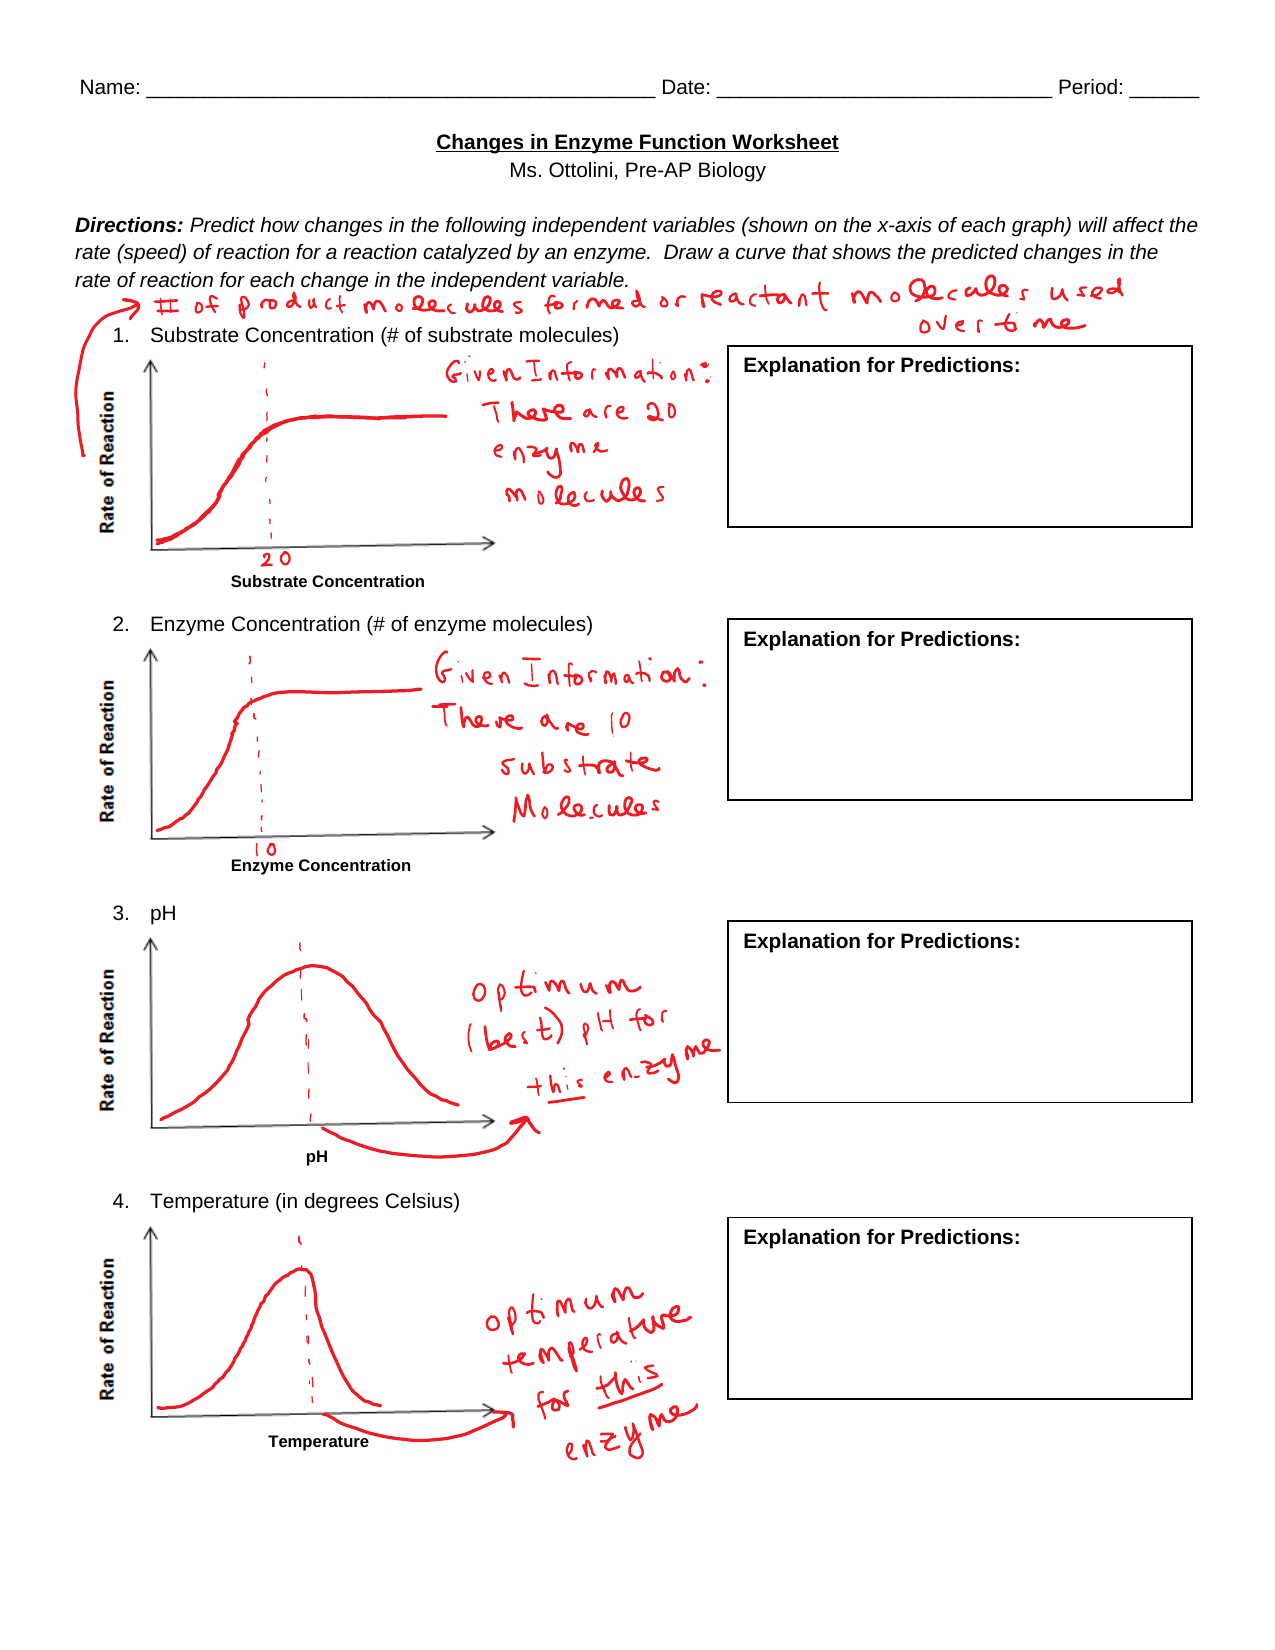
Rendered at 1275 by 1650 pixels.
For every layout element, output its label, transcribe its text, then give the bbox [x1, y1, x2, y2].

list Enzyme Concentration (# of enzyme molecules) [112, 611, 1200, 635]
text Ms. Ottolini, Pre-AP Biology [75, 157, 1200, 181]
text Directions: Predict how changes in the following independent variables (shown on the x-axis of each graph) will affect the rate (speed) of reaction for a reaction catalyzed by an enzyme. Draw a curve that shows the predicted changes in the rate of reaction for each change in the independent variable. [75, 212, 1200, 291]
list Substrate Concentration (# of substrate molecules) [112, 322, 1200, 346]
picture [75, 1216, 513, 1447]
list Temperature (in degrees Celsius) [112, 1189, 1200, 1213]
picture [349, 1143, 411, 1158]
text Changes in Enzyme Function Worksheet [75, 130, 1200, 154]
list pH [112, 900, 1200, 924]
picture [397, 1415, 513, 1447]
picture [75, 927, 513, 1158]
picture [75, 638, 513, 869]
picture [283, 555, 288, 563]
picture [75, 350, 513, 580]
picture [465, 1140, 513, 1158]
picture [75, 350, 81, 377]
text Name: ____________________________________________ Date: _____________________________ Period: ______ [75, 75, 1200, 99]
